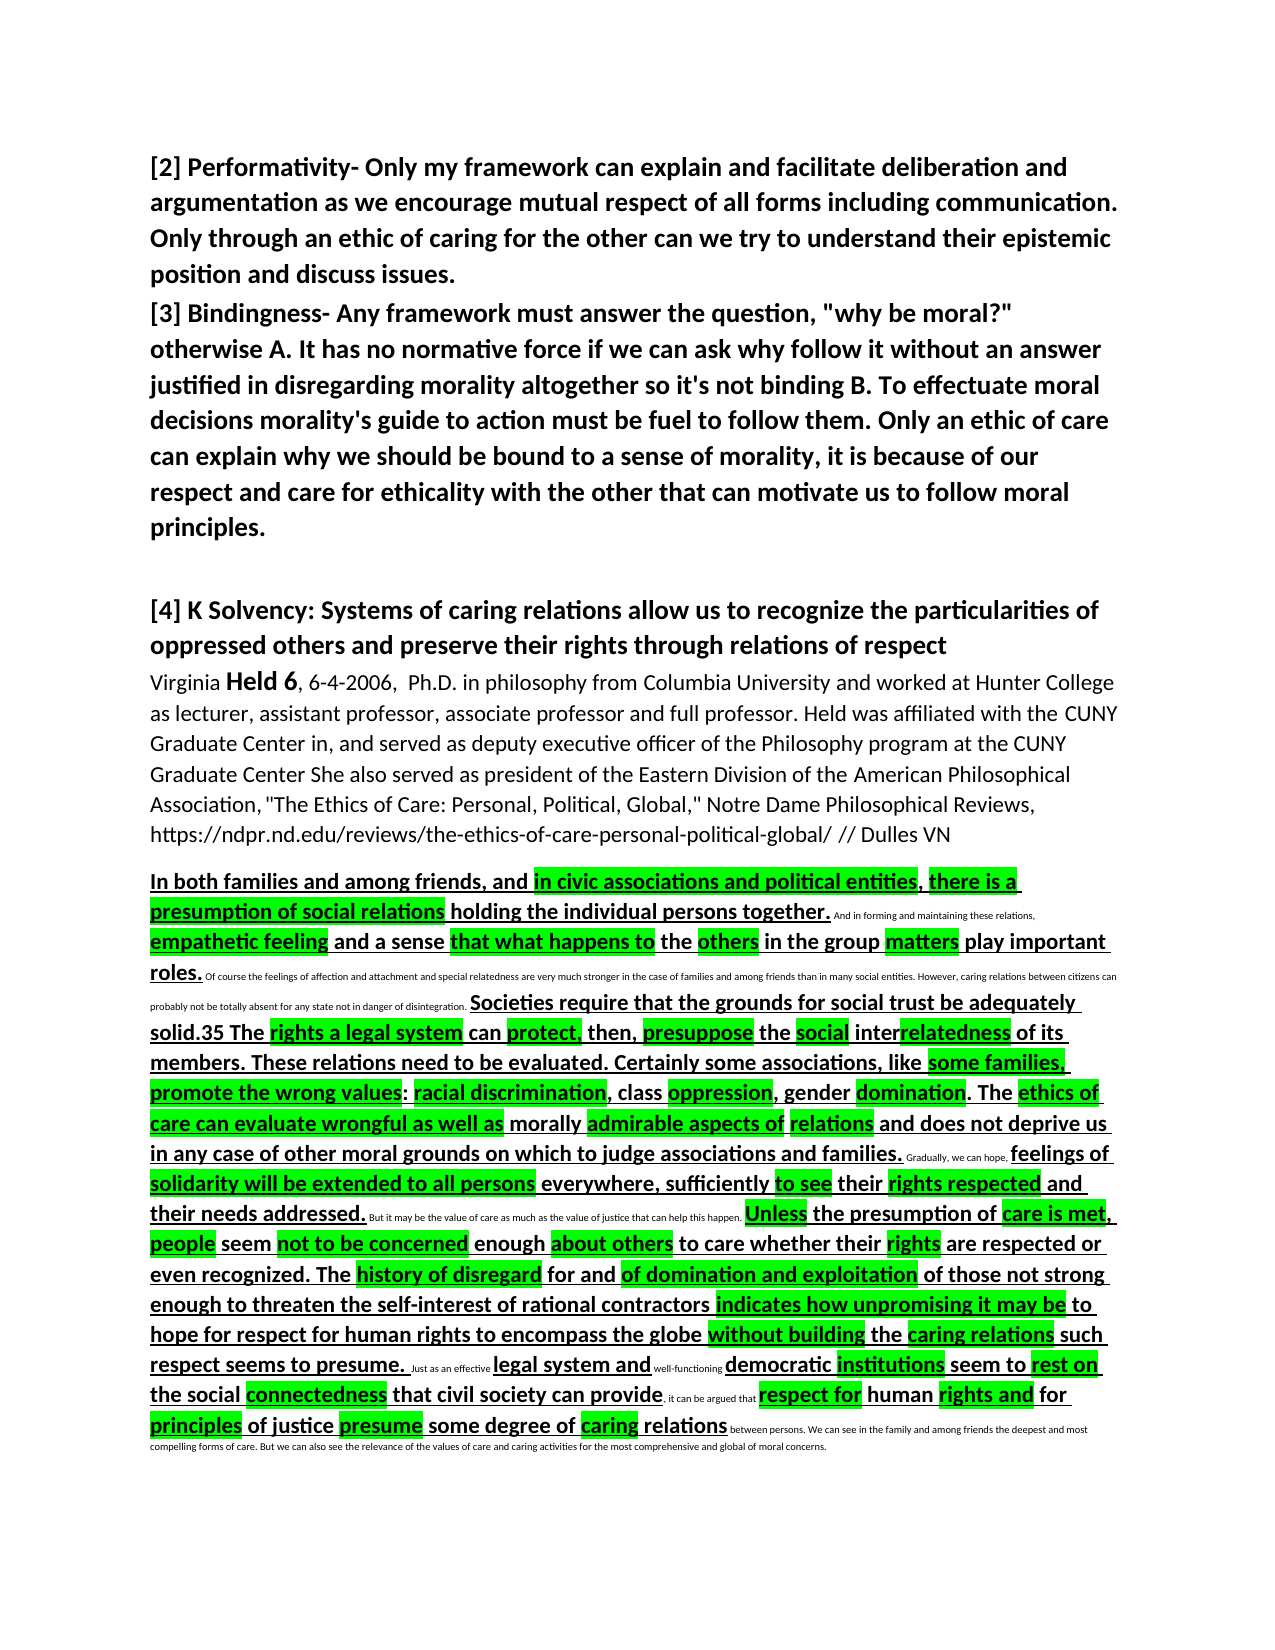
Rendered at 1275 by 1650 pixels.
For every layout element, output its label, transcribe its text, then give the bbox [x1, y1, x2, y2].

subtitle [4] K Solvency: Systems of caring relations allow us to recognize the particularities of oppressed others and preserve their rights through relations of respect [150, 593, 1125, 662]
text In both families and among friends, and in civic associations and political entities, there is a presumption of social relations holding the individual persons together. And in forming and maintaining these relations, empathetic feeling and a sense that what happens to the others in the group matters play important roles. Of course the feelings of affection and attachment and special relatedness are very much stronger in the case of families and among friends than in many social entities. However, caring relations between citizens can probably not be totally absent for any state not in danger of disintegration. Societies require that the grounds for social trust be adequately solid.35 The rights a legal system can protect, then, presuppose the social interrelatedness of its members. These relations need to be evaluated. Certainly some associations, like some families, promote the wrong values: racial discrimination, class oppression, gender domination. The ethics of care can evaluate wrongful as well as morally admirable aspects of relations and does not deprive us in any case of other moral grounds on which to judge associations and families. Gradually, we can hope, feelings of solidarity will be extended to all persons everywhere, sufficiently to see their rights respected and their needs addressed. But it may be the value of care as much as the value of justice that can help this happen. Unless the presumption of care is met, people seem not to be concerned enough about others to care whether their rights are respected or even recognized. The history of disregard for and of domination and exploitation of those not strong enough to threaten the self-interest of rational contractors indicates how unpromising it may be to hope for respect for human rights to encompass the globe without building the caring relations such respect seems to presume. Just as an effective legal system and well-functioning democratic institutions seem to rest on the social connectedness that civil society can provide, it can be argued that respect for human rights and for principles of justice presume some degree of caring relations between persons. We can see in the family and among friends the deepest and most compelling forms of care. But we can also see the relevance of the values of care and caring activities for the most comprehensive and global of moral concerns. [150, 867, 1125, 1452]
subtitle [2] Performativity- Only my framework can explain and facilitate deliberation and argumentation as we encourage mutual respect of all forms including communication. Only through an ethic of caring for the other can we try to understand their epistemic position and discuss issues. [150, 150, 1125, 290]
subtitle [3] Bindingness- Any framework must answer the question, "why be moral?" otherwise A. It has no normative force if we can ask why follow it without an answer justified in disregarding morality altogether so it's not binding B. To effectuate moral decisions morality's guide to action must be fuel to follow them. Only an ethic of care can explain why we should be bound to a sense of morality, it is because of our respect and care for ethicality with the other that can motivate us to follow moral principles. [150, 297, 1125, 543]
text Virginia Held 6, 6-4-2006, Ph.D. in philosophy from Columbia University and worked at Hunter College as lecturer, assistant professor, associate professor and full professor. Held was affiliated with the CUNY Graduate Center in, and served as deputy executive officer of the Philosophy program at the CUNY Graduate Center She also served as president of the Eastern Division of the American Philosophical Association, "The Ethics of Care: Personal, Political, Global," Notre Dame Philosophical Reviews, https://ndpr.nd.edu/reviews/the-ethics-of-care-personal-political-global/ // Dulles VN [150, 664, 1125, 848]
